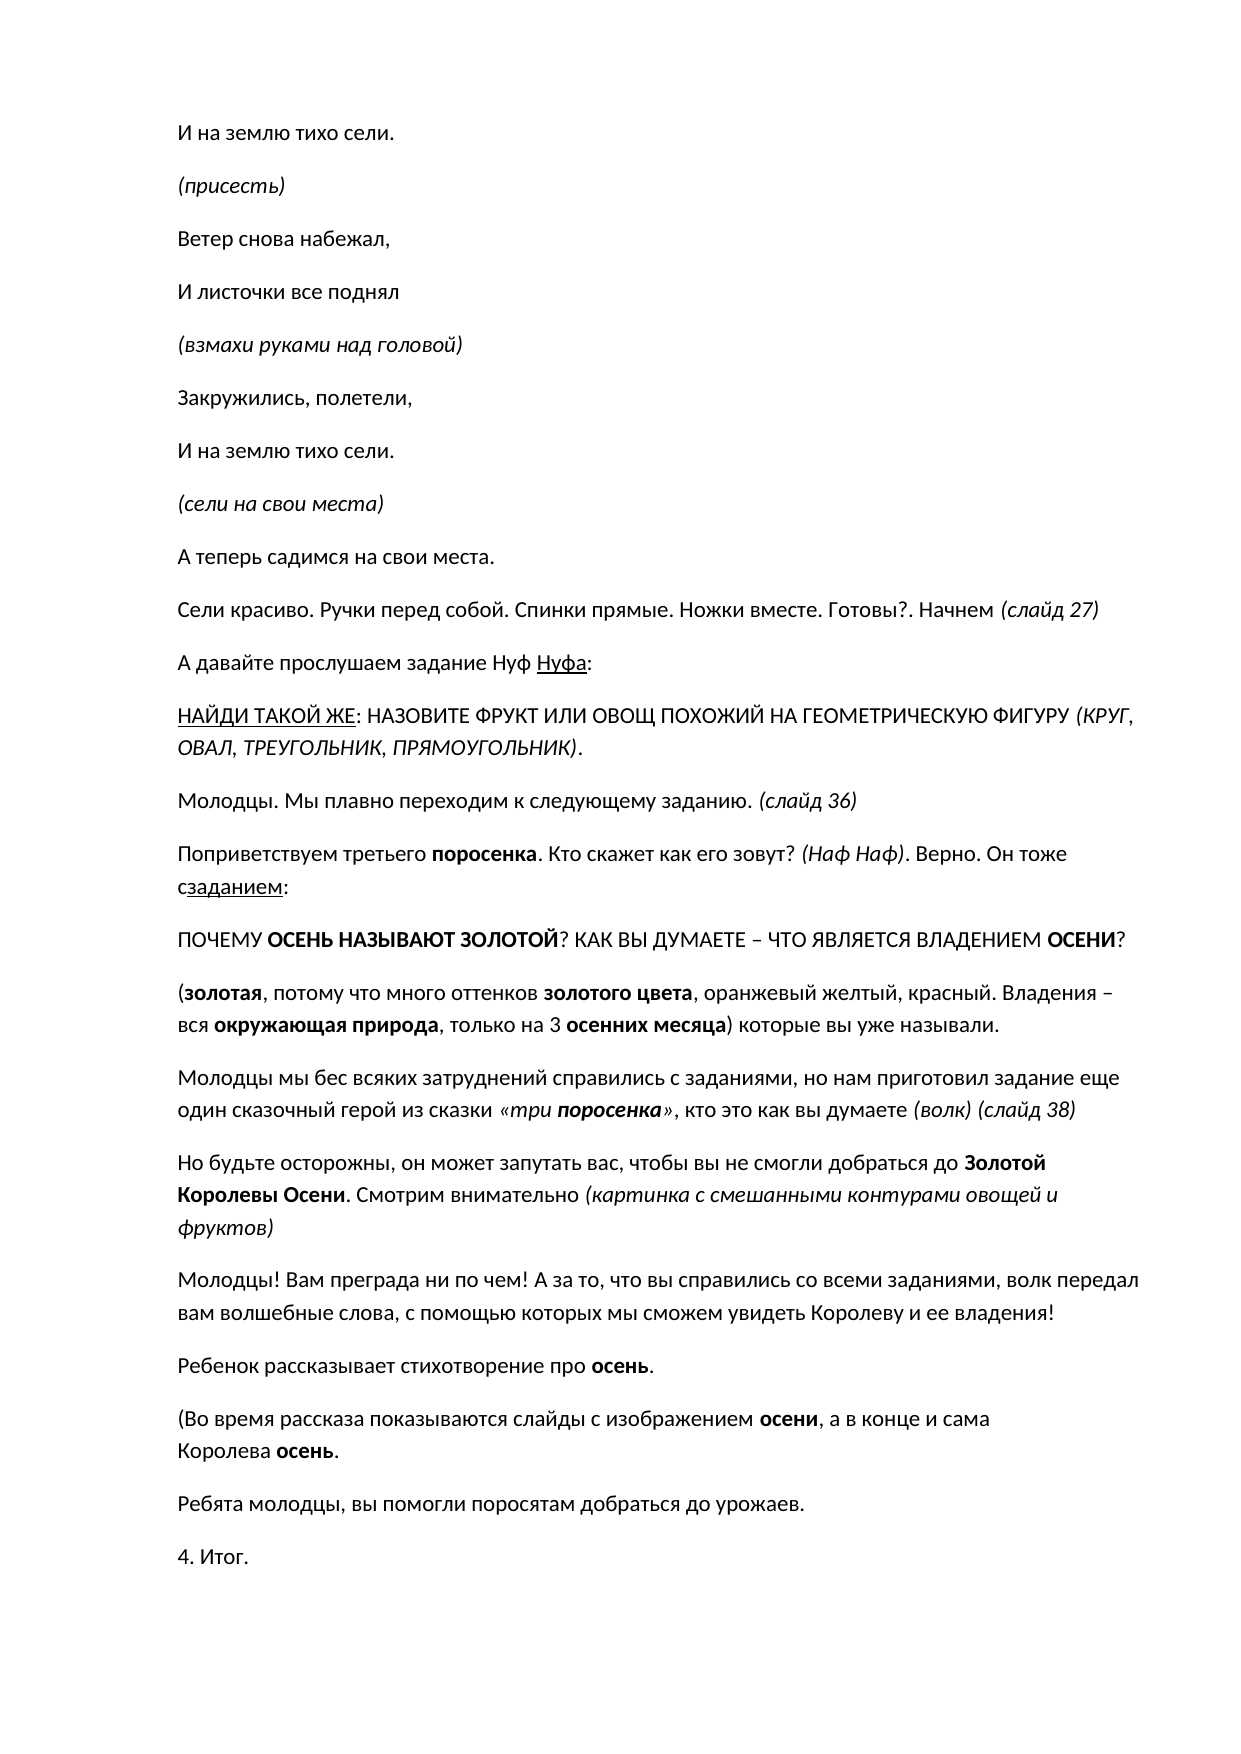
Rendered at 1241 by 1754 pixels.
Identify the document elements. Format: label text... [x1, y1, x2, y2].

text И на землю тихо сели. [177, 436, 1152, 464]
text Сели красиво. Ручки перед собой. Спинки прямые. Ножки вместе. Готовы?. Начнем (слайд 27) [177, 595, 1152, 623]
text И на землю тихо сели. [177, 118, 1152, 146]
text (присесть) [177, 171, 1152, 199]
text А теперь садимся на свои места. [177, 542, 1152, 570]
text ПОЧЕМУ ОСЕНЬ НАЗЫВАЮТ ЗОЛОТОЙ? КАК ВЫ ДУМАЕТЕ – ЧТО ЯВЛЯЕТСЯ ВЛАДЕНИЕМ ОСЕНИ? [177, 925, 1152, 953]
text (золотая, потому что много оттенков золотого цвета, оранжевый желтый, красный. Владения – вся окружающая природа, только на 3 осенних месяца) которые вы уже называли. [177, 978, 1152, 1038]
text (сели на свои места) [177, 489, 1152, 517]
text Молодцы! Вам преграда ни по чем! А за то, что вы справились со всеми заданиями, волк передал вам волшебные слова, с помощью которых мы сможем увидеть Королеву и ее владения! [177, 1266, 1152, 1326]
text Ветер снова набежал, [177, 224, 1152, 252]
text (взмахи руками над головой) [177, 330, 1152, 358]
text НАЙДИ ТАКОЙ ЖЕ: НАЗОВИТЕ ФРУКТ ИЛИ ОВОЩ ПОХОЖИЙ НА ГЕОМЕТРИЧЕСКУЮ ФИГУРУ (КРУГ, ОВАЛ, ТРЕУГОЛЬНИК, ПРЯМОУГОЛЬНИК). [177, 701, 1152, 762]
text Ребенок рассказывает стихотворение про осень. [177, 1351, 1152, 1379]
text Ребята молодцы, вы помогли поросятам добраться до урожаев. [177, 1489, 1152, 1517]
text Молодцы мы бес всяких затруднений справились с заданиями, но нам приготовил задание еще один сказочный герой из сказки «три поросенка», кто это как вы думаете (волк) (слайд 38) [177, 1063, 1152, 1123]
text (Во время рассказа показываются слайды с изображением осени, а в конце и сама Королева осень. [177, 1404, 1152, 1464]
text Закружились, полетели, [177, 383, 1152, 411]
text Молодцы. Мы плавно переходим к следующему заданию. (слайд 36) [177, 787, 1152, 814]
text А давайте прослушаем задание Нуф Нуфа: [177, 648, 1152, 676]
text 4. Итог. [177, 1542, 1152, 1570]
text Поприветствуем третьего поросенка. Кто скажет как его зовут? (Наф Наф). Верно. Он тоже сзаданием: [177, 839, 1152, 900]
text Но будьте осторожны, он может запутать вас, чтобы вы не смогли добраться до Золотой Королевы Осени. Смотрим внимательно (картинка с смешанными контурами овощей и фруктов) [177, 1148, 1152, 1241]
text И листочки все поднял [177, 277, 1152, 305]
